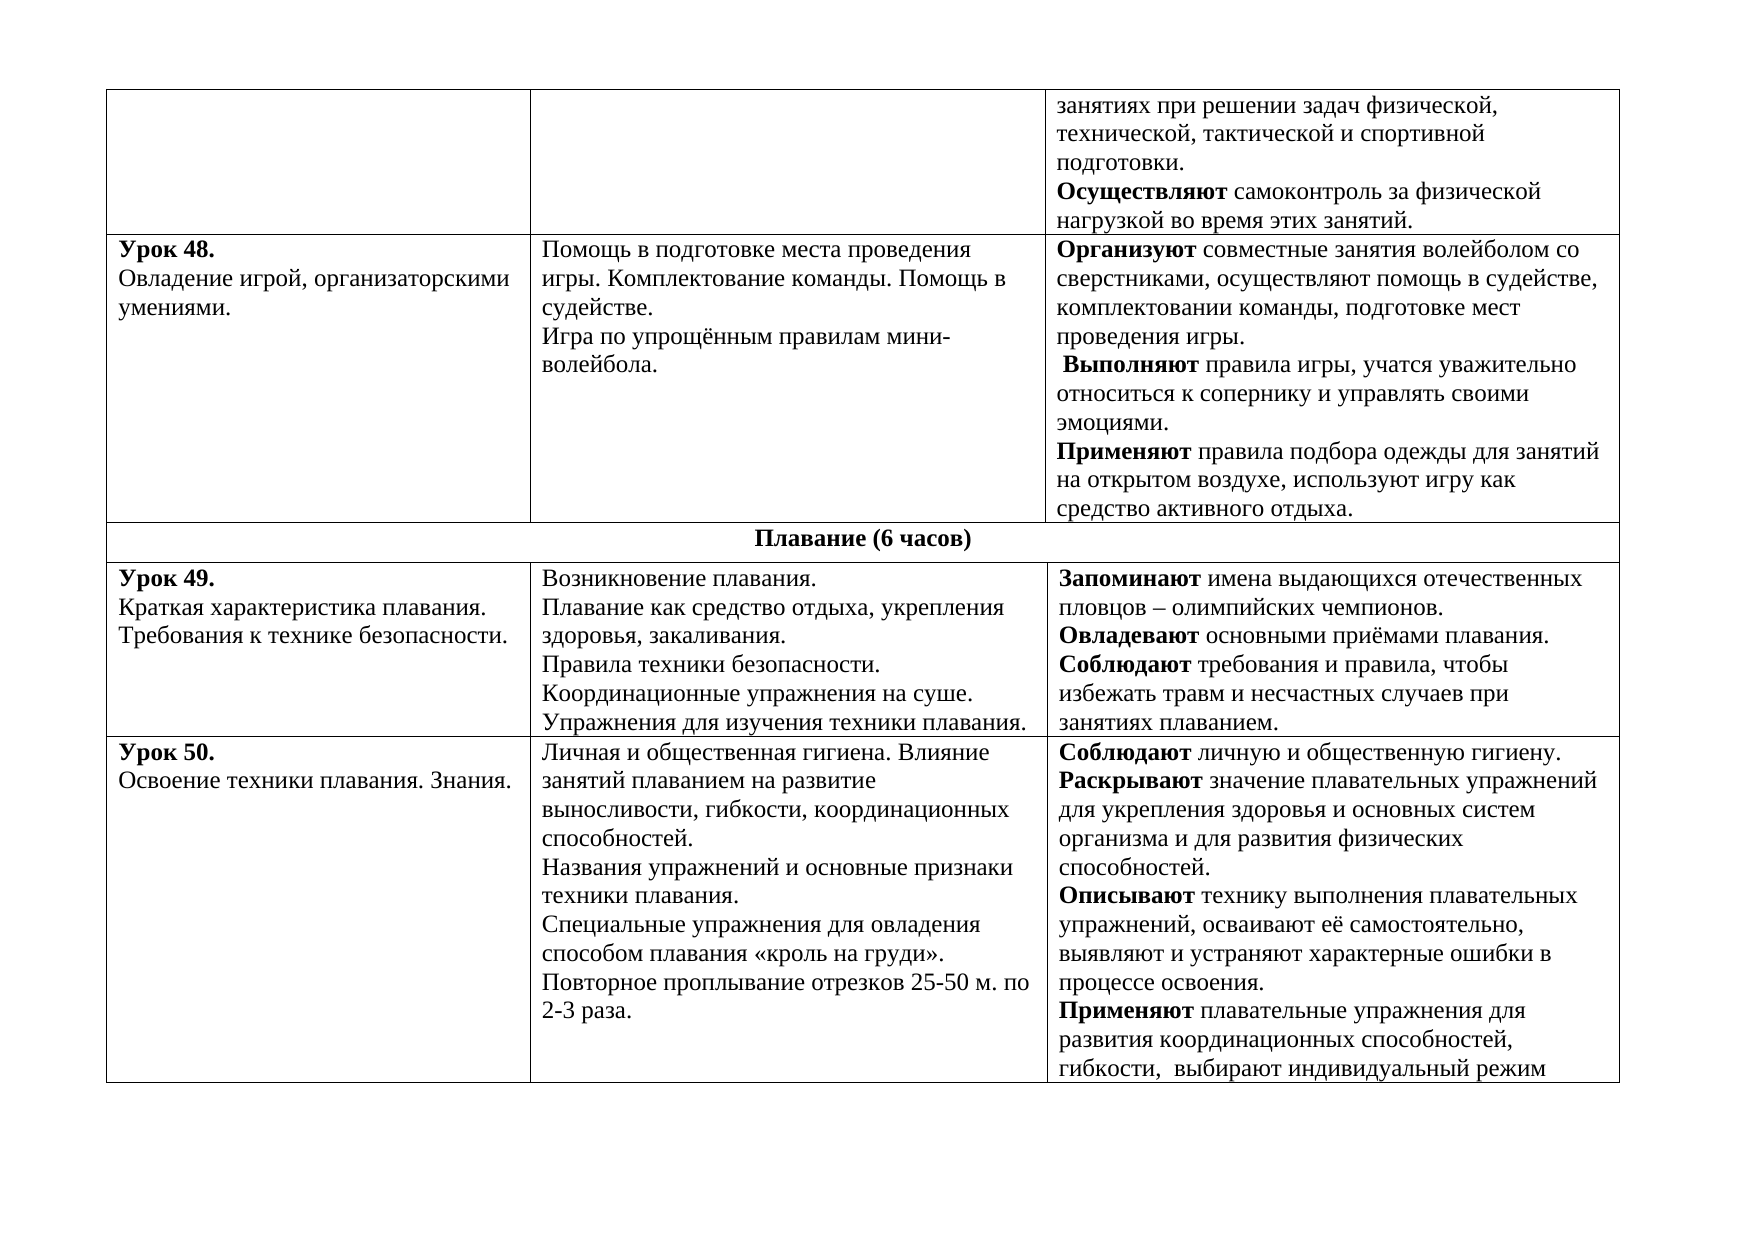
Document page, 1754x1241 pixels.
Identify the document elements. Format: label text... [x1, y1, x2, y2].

table_cell Плавание (6 часов) [107, 523, 1619, 562]
table_cell Урок 48. Овладение игрой, организаторскими умениями. [107, 235, 530, 522]
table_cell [531, 90, 1045, 233]
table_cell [531, 737, 1047, 1082]
table_cell Урок 49. Краткая характеристика плавания. Требования к технике безопасности. [107, 563, 530, 736]
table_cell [107, 737, 530, 1082]
table_cell Запоминают имена выдающихся отечественных пловцов – олимпийских чемпионов. Овладевают основными приёмами плавания. Соблюдают требования и правила, чтобы избежать травм и несчастных случаев при занятиях плаванием. [1048, 563, 1619, 736]
table_cell Возникновение плавания. Плавание как средство отдыха, укрепления здоровья, закаливания. Правила техники безопасности. Координационные упражнения на суше. Упражнения для изучения техники плавания. [531, 563, 1047, 736]
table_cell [107, 90, 530, 233]
table_cell Помощь в подготовке места проведения игры. Комплектование команды. Помощь в судействе. Игра по упрощённым правилам мини-волейбола. [531, 235, 1045, 522]
table_cell Организуют совместные занятия волейболом со сверстниками, осуществляют помощь в судействе, комплектовании команды, подготовке мест проведения игры. Выполняют правила игры, учатся уважительно относиться к сопернику и управлять своими эмоциями. Применяют правила подбора одежды для занятий на открытом воздухе, используют игру как средство активного отдыха. [1046, 235, 1619, 522]
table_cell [1048, 737, 1619, 1082]
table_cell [1046, 90, 1619, 233]
